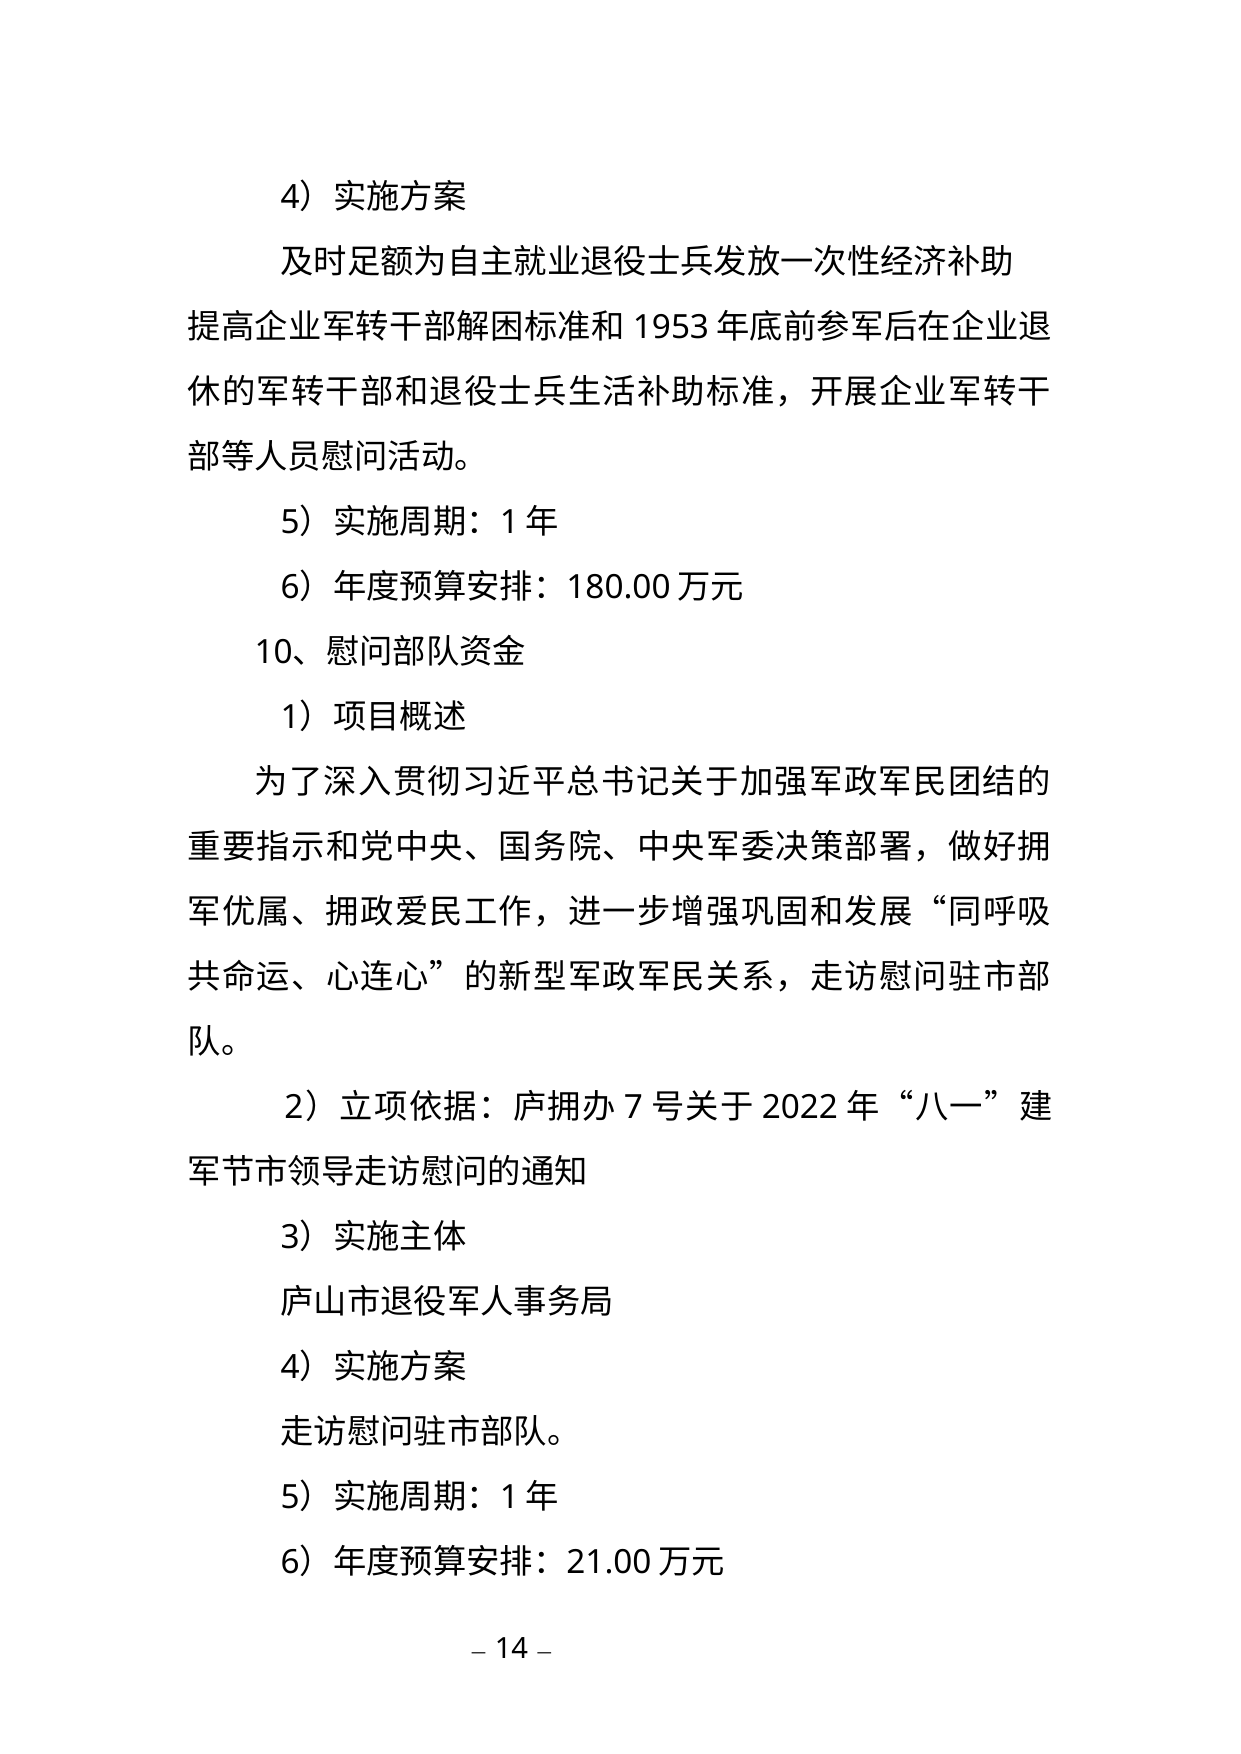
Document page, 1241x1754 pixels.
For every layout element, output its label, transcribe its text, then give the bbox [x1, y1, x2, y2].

text 5）实施周期：1年 [187, 1462, 1053, 1527]
text 4）实施方案 [187, 1332, 1053, 1397]
text 3）实施主体 [187, 1202, 1053, 1267]
text 及时足额为自主就业退役士兵发放一次性经济补助 [187, 227, 1053, 292]
text 庐山市退役军人事务局 [187, 1267, 1053, 1332]
text 6）年度预算安排：180.00万元 [187, 552, 1053, 617]
text 10、慰问部队资金 [187, 617, 1053, 682]
text 1）项目概述 [187, 682, 1053, 747]
text 2）立项依据：庐拥办7号关于2022年“八一”建军节市领导走访慰问的通知 [187, 1072, 1053, 1202]
text 提高企业军转干部解困标准和1953年底前参军后在企业退休的军转干部和退役士兵生活补助标准，开展企业军转干部等人员慰问活动。 [187, 292, 1053, 487]
text 走访慰问驻市部队。 [187, 1397, 1053, 1462]
text 4）实施方案 [187, 162, 1053, 227]
text 为了深入贯彻习近平总书记关于加强军政军民团结的重要指示和党中央、国务院、中央军委决策部署，做好拥军优属、拥政爱民工作，进一步增强巩固和发展“同呼吸、共命运、心连心”的新型军政军民关系，走访慰问驻市部队。 [187, 747, 1053, 1072]
text 5）实施周期：1年 [187, 487, 1053, 552]
text 6）年度预算安排：21.00万元 [187, 1527, 1053, 1592]
